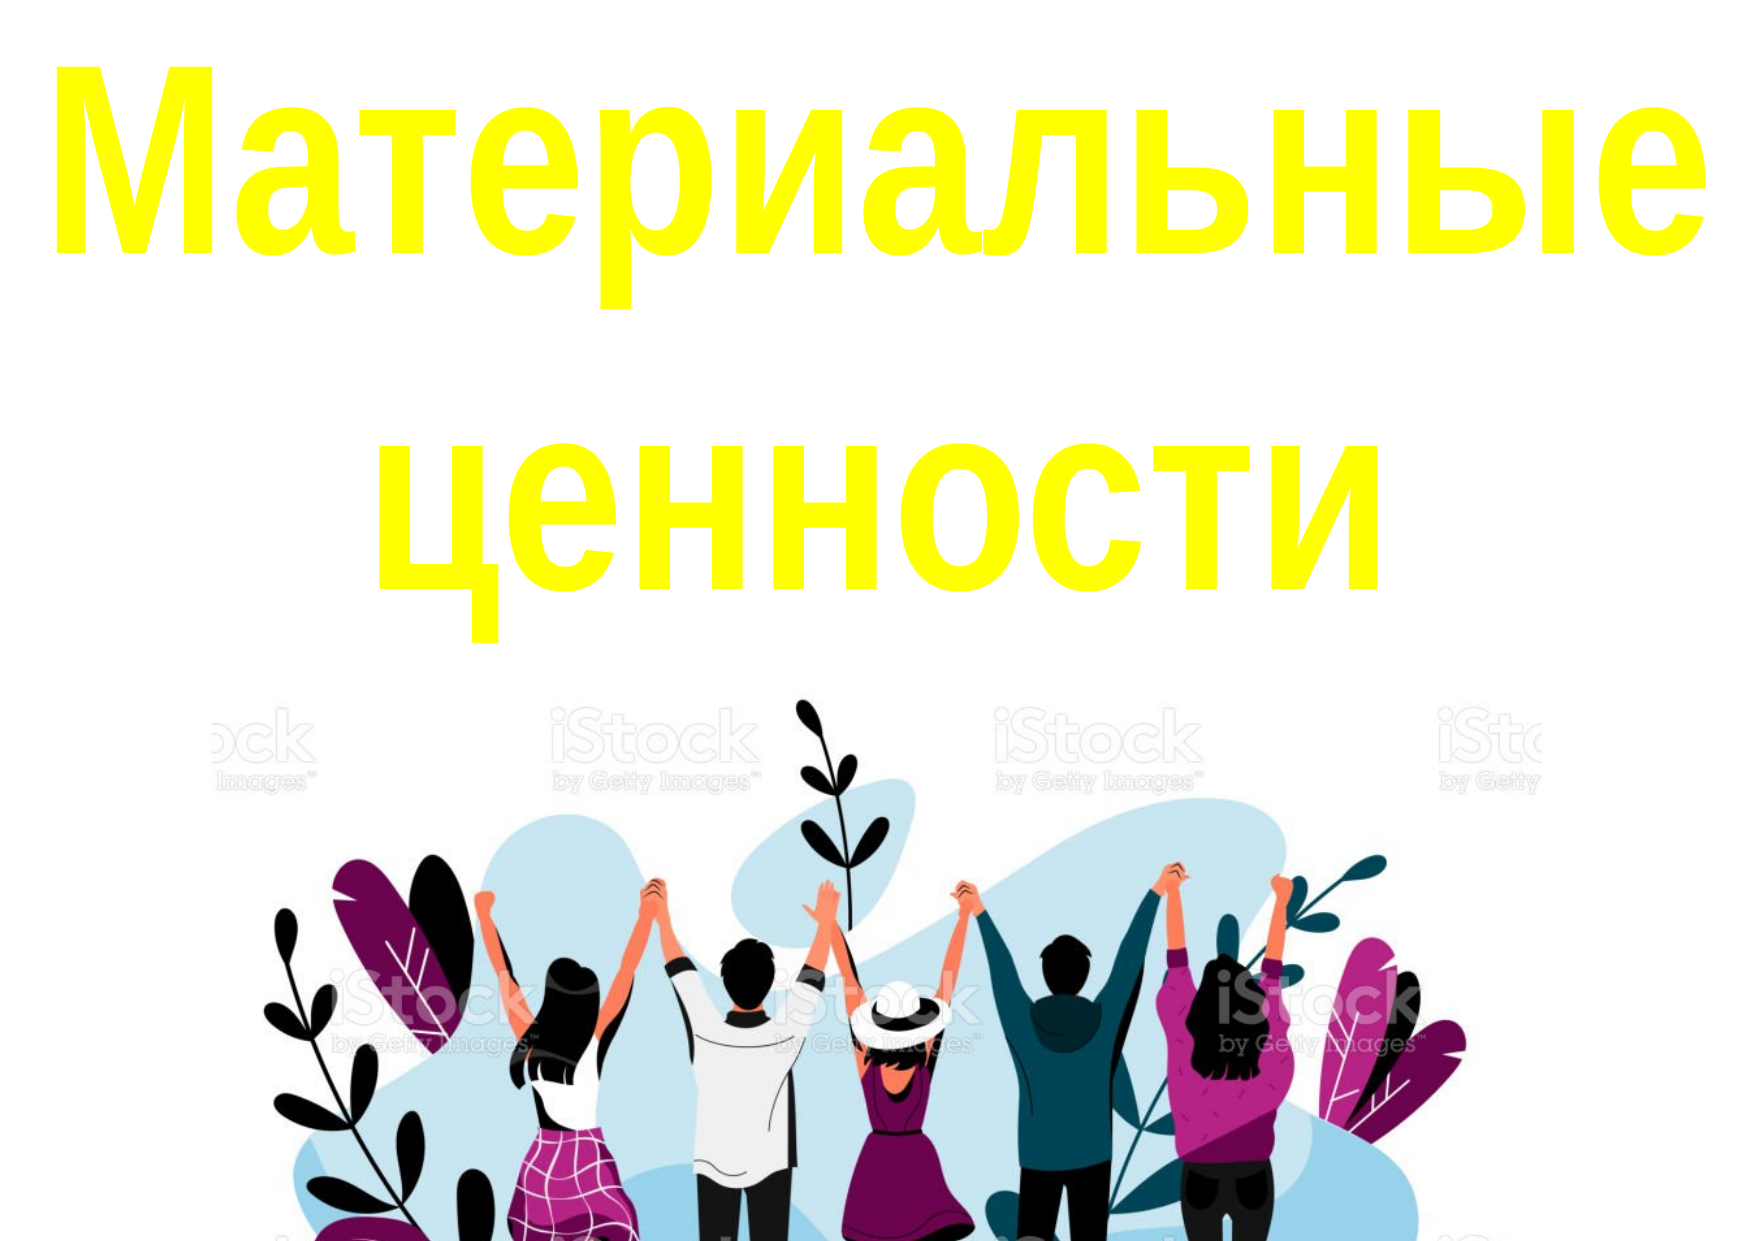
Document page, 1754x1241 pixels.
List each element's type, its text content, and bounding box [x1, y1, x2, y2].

text Материальные ценности [15, 0, 1742, 646]
picture [211, 646, 1543, 1241]
